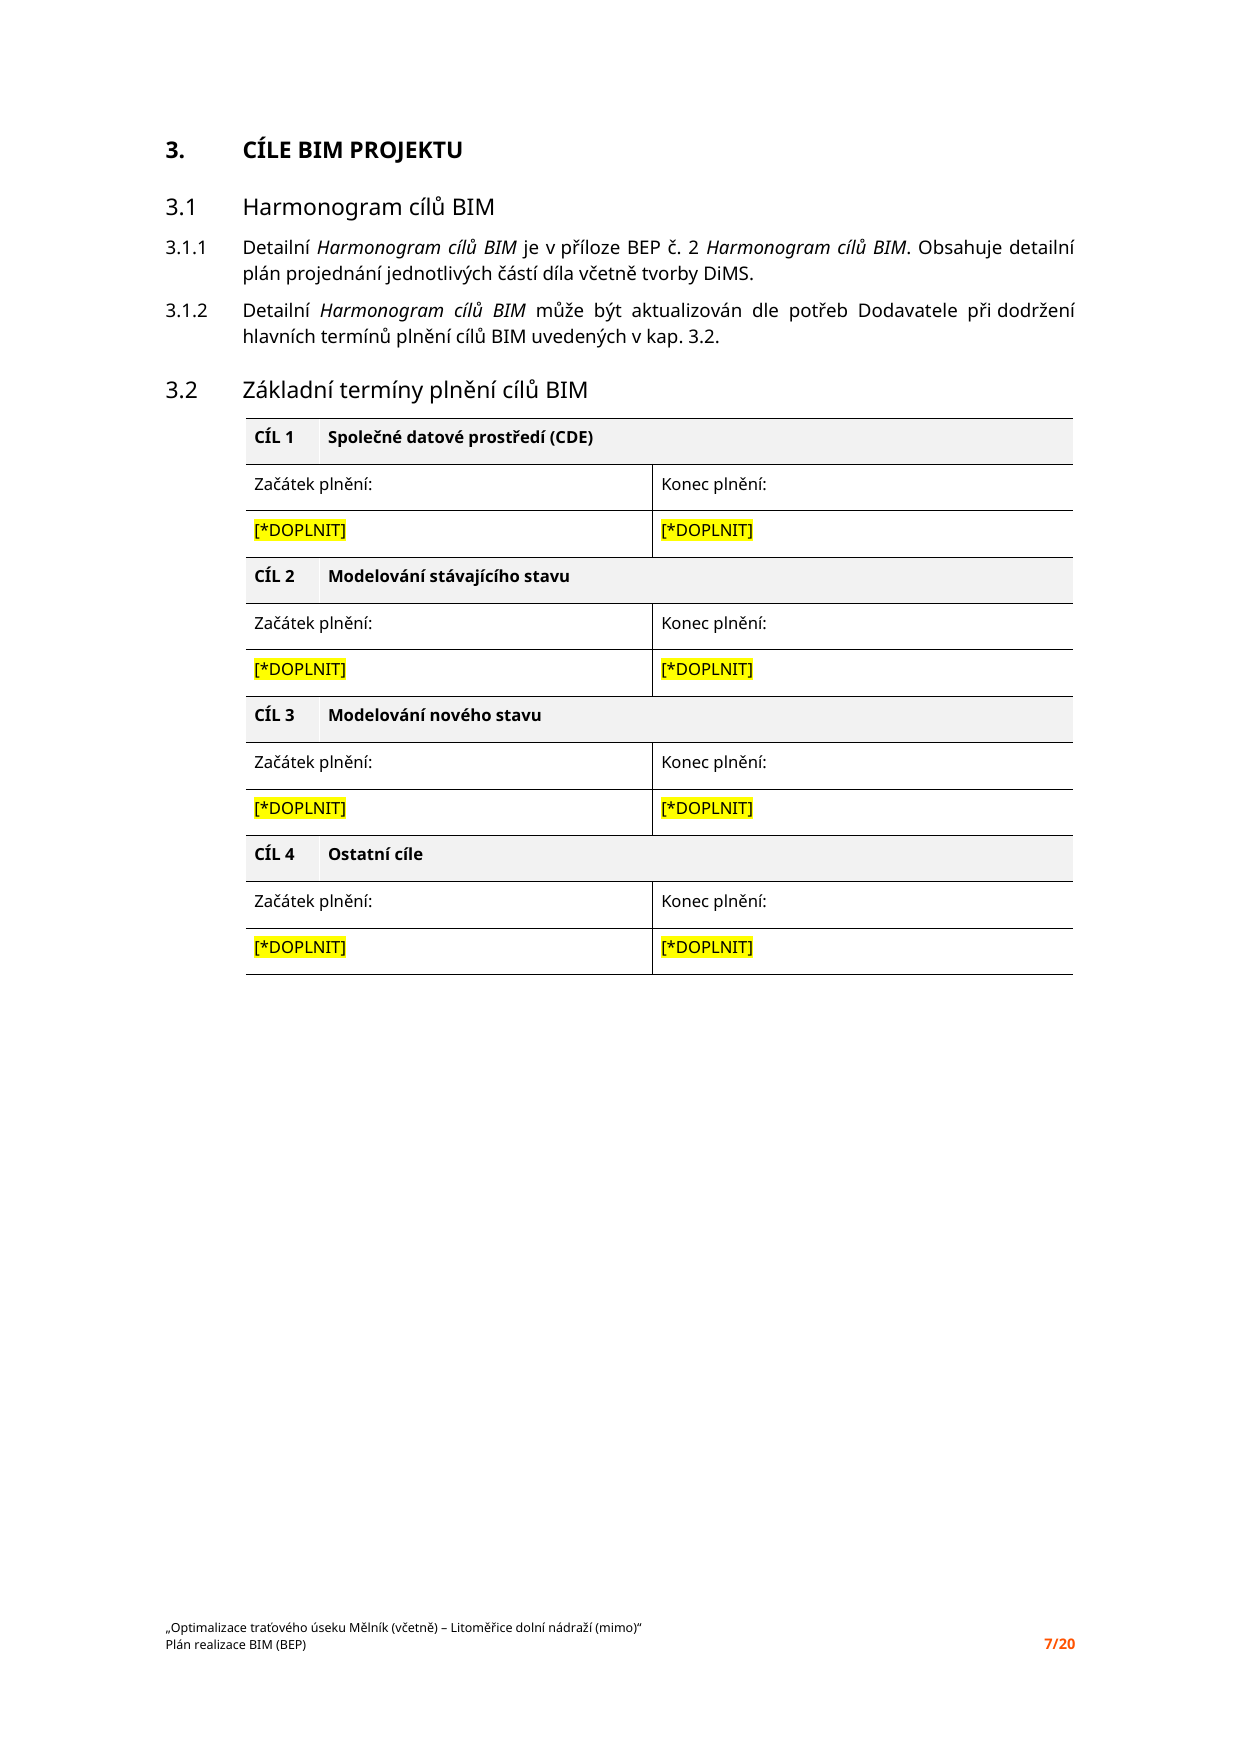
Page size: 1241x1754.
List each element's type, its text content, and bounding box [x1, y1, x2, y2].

table_cell Ostatní cíle [320, 836, 1073, 881]
table_cell CÍL 4 [246, 836, 319, 881]
table_cell Konec plnění: [653, 465, 1073, 510]
text Detailní Harmonogram cílů BIM je v příloze BEP č. 2 Harmonogram cílů BIM. Obsahuje detailní plán projednání jednotlivých částí díla včetně tvorby DiMS. [165, 234, 1075, 285]
table_header Společné datové prostředí (CDE) [320, 419, 1073, 464]
text Harmonogram cílů BIM [165, 191, 1075, 222]
table_cell [*DOPLNIT] [653, 790, 1073, 835]
table_cell CÍL 3 [246, 697, 319, 742]
table_cell [*DOPLNIT] [653, 650, 1073, 696]
table_cell CÍL 2 [246, 558, 319, 603]
table_cell Modelování nového stavu [320, 697, 1073, 742]
table_cell [*DOPLNIT] [246, 650, 652, 696]
text Detailní Harmonogram cílů BIM může být aktualizován dle potřeb Dodavatele při dodržení hlavních termínů plnění cílů BIM uvedených v kap. 3.2. [165, 298, 1075, 349]
table_cell Modelování stávajícího stavu [320, 558, 1073, 603]
table_cell Začátek plnění: [246, 743, 652, 788]
table_cell Konec plnění: [653, 882, 1073, 927]
table_cell [*DOPLNIT] [653, 511, 1073, 557]
table_cell Začátek plnění: [246, 604, 652, 649]
text Základní termíny plnění cílů BIM [165, 374, 1075, 405]
table_cell [*DOPLNIT] [246, 790, 652, 835]
table_cell Začátek plnění: [246, 465, 652, 510]
table_cell [*DOPLNIT] [246, 929, 652, 974]
table_cell [*DOPLNIT] [246, 511, 652, 557]
text Cíle BIM projektu [165, 134, 1075, 166]
table_cell Konec plnění: [653, 604, 1073, 649]
table_cell Začátek plnění: [246, 882, 652, 927]
table_cell Konec plnění: [653, 743, 1073, 788]
table_cell [*DOPLNIT] [653, 929, 1073, 974]
table_header CÍL 1 [246, 419, 319, 464]
